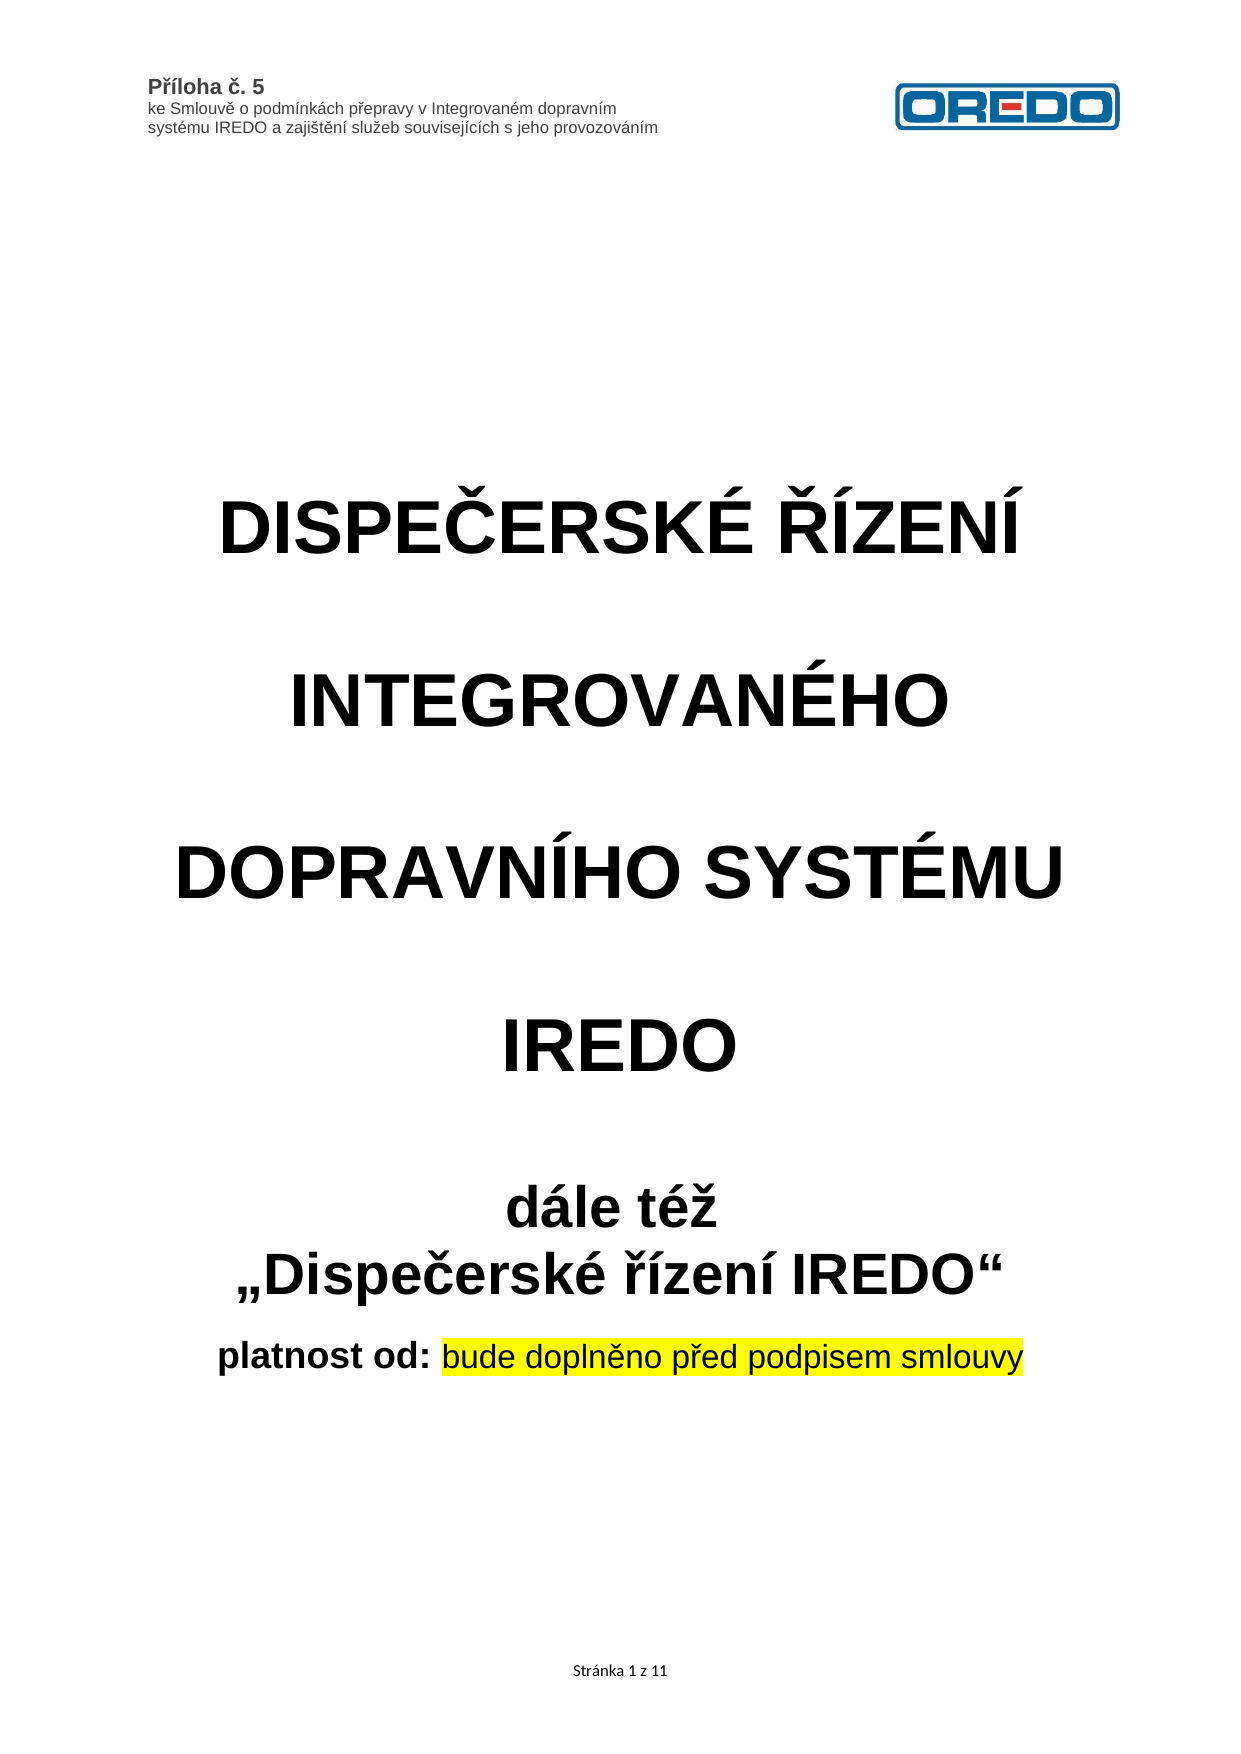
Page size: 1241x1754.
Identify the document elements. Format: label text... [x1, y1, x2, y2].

text platnost od: bude doplněno před podpisem smlouvy [148, 1333, 1093, 1377]
picture [893, 81, 1120, 132]
text INTEGROVANÉHO DOPRAVNÍHO SYSTÉMU [148, 656, 1093, 914]
text DISPEČERSKÉ ŘÍZENÍ [148, 483, 1093, 569]
text IREDO [148, 1001, 1093, 1087]
text dále též „Dispečerské řízení IREDO“ [148, 1173, 1093, 1307]
